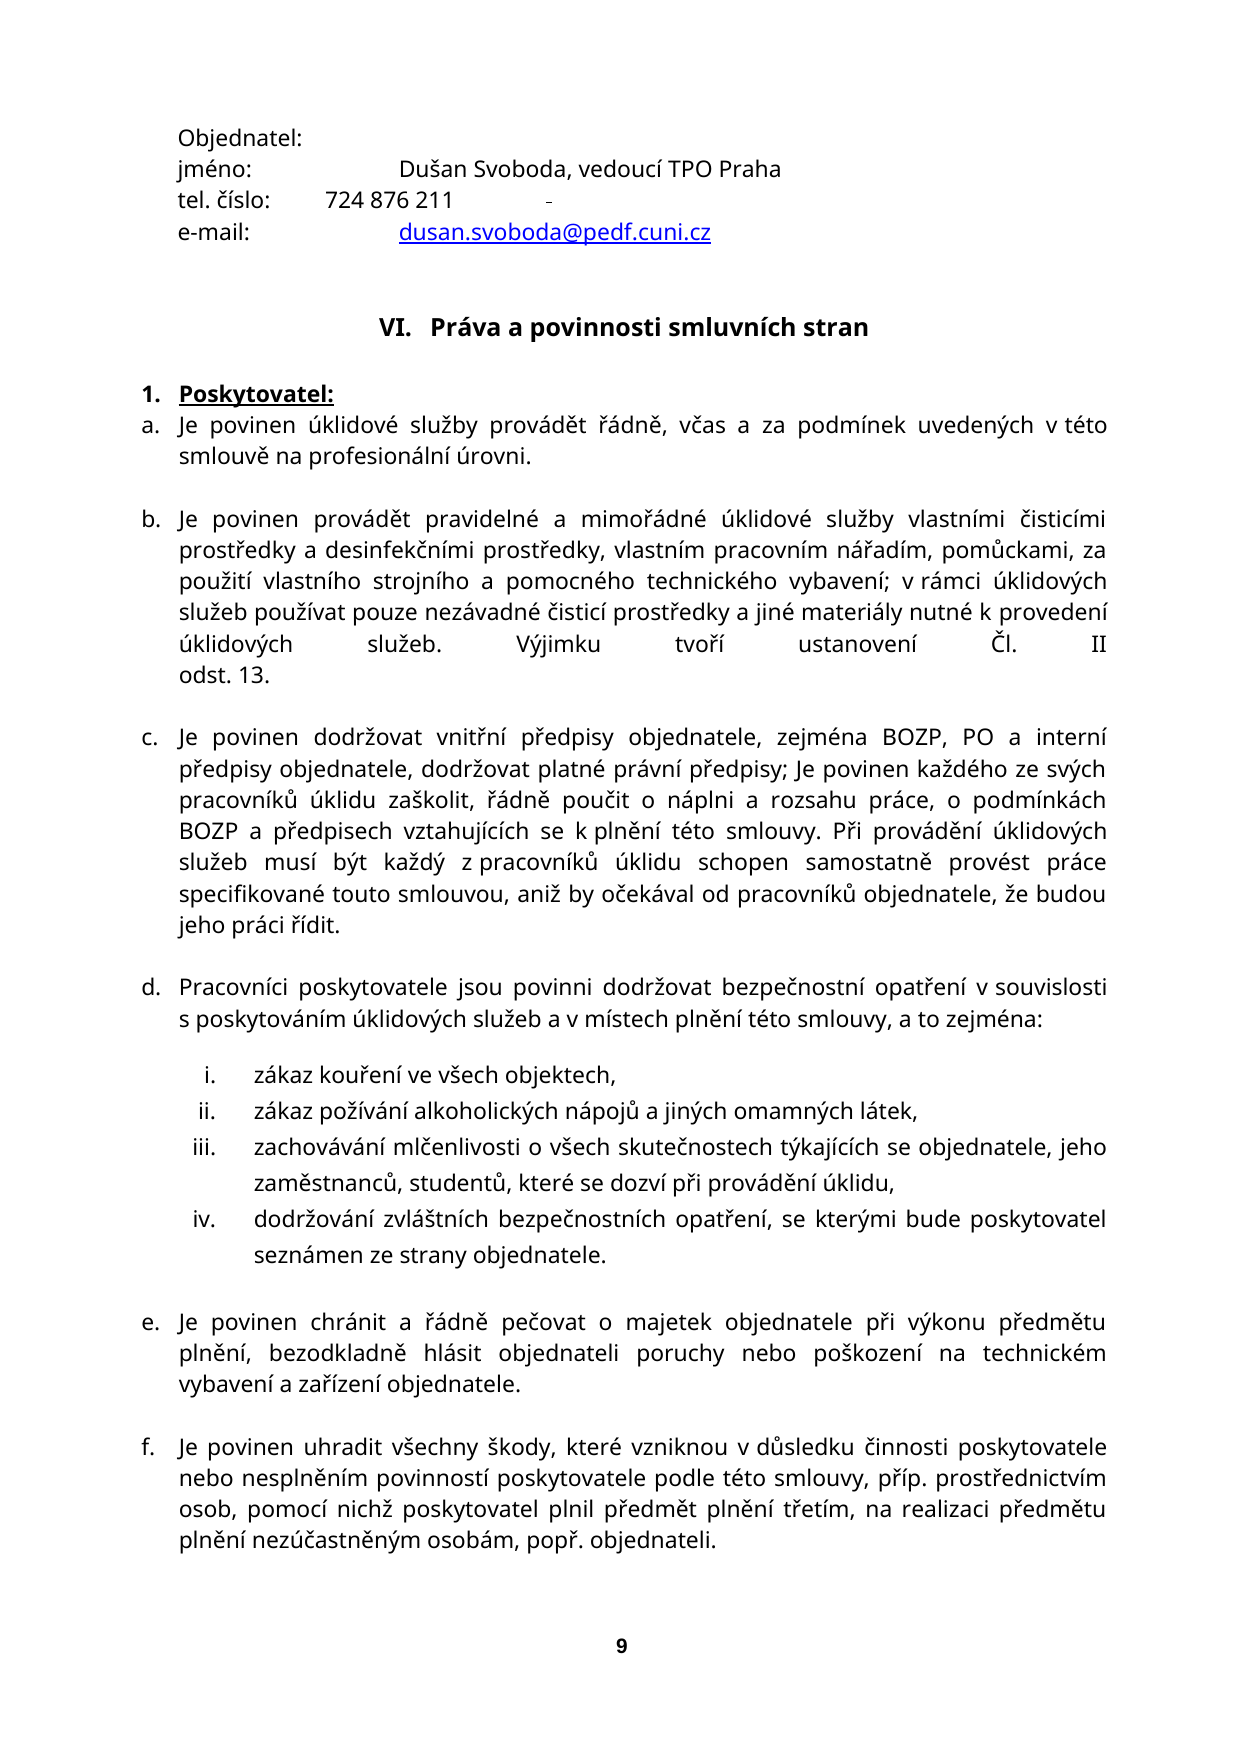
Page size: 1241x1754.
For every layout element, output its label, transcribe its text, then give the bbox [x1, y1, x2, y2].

text e-mail: dusan.svoboda@pedf.cuni.cz [177, 216, 1107, 247]
list Je povinen chránit a řádně pečovat o majetek objednatele při výkonu předmětu plnění, bezodkladně hlásit objednateli poruchy nebo poškození na technickém vybavení a zařízení objednatele. [141, 1306, 1107, 1399]
list Je povinen uhradit všechny škody, které vzniknou v důsledku činnosti poskytovatele nebo nesplněním povinností poskytovatele podle této smlouvy, příp. prostřednictvím osob, pomocí nichž poskytovatel plnil předmět plnění třetím, na realizaci předmětu plnění nezúčastněným osobám, popř. objednateli. [141, 1431, 1107, 1556]
list Je povinen úklidové služby provádět řádně, včas a za podmínek uvedených v této smlouvě na profesionální úrovni. [141, 409, 1107, 471]
list zákaz kouření ve všech objektech, [216, 1059, 1107, 1090]
list zachovávání mlčenlivosti o všech skutečnostech týkajících se objednatele, jeho zaměstnanců, studentů, které se dozví při provádění úklidu, [216, 1131, 1107, 1198]
list Pracovníci poskytovatele jsou povinni dodržovat bezpečnostní opatření v souvislosti s poskytováním úklidových služeb a v místech plnění této smlouvy, a to zejména: [141, 971, 1107, 1034]
list Je povinen dodržovat vnitřní předpisy objednatele, zejména BOZP, PO a interní předpisy objednatele, dodržovat platné právní předpisy; Je povinen každého ze svých pracovníků úklidu zaškolit, řádně poučit o náplni a rozsahu práce, o podmínkách BOZP a předpisech vztahujících se k plnění této smlouvy. Při provádění úklidových služeb musí být každý z pracovníků úklidu schopen samostatně provést práce specifikované touto smlouvou, aniž by očekával od pracovníků objednatele, že budou jeho práci řídit. [141, 721, 1107, 940]
list Práva a povinnosti smluvních stran [141, 309, 1107, 343]
list dodržování zvláštních bezpečnostních opatření, se kterými bude poskytovatel seznámen ze strany objednatele. [216, 1203, 1107, 1270]
list Je povinen provádět pravidelné a mimořádné úklidové služby vlastními čisticími prostředky a desinfekčními prostředky, vlastním pracovním nářadím, pomůckami, za použití vlastního strojního a pomocného technického vybavení; v rámci úklidových služeb používat pouze nezávadné čisticí prostředky a jiné materiály nutné k provedení úklidových služeb. Výjimku tvoří ustanovení Čl. II odst. 13. [141, 503, 1107, 690]
list zákaz požívání alkoholických nápojů a jiných omamných látek, [216, 1095, 1107, 1126]
text Objednatel: [177, 122, 1107, 153]
text tel. číslo: 724 876 211 [177, 184, 1107, 216]
text jméno: Dušan Svoboda, vedoucí TPO Praha [177, 153, 1107, 184]
list Poskytovatel: [141, 378, 1107, 409]
